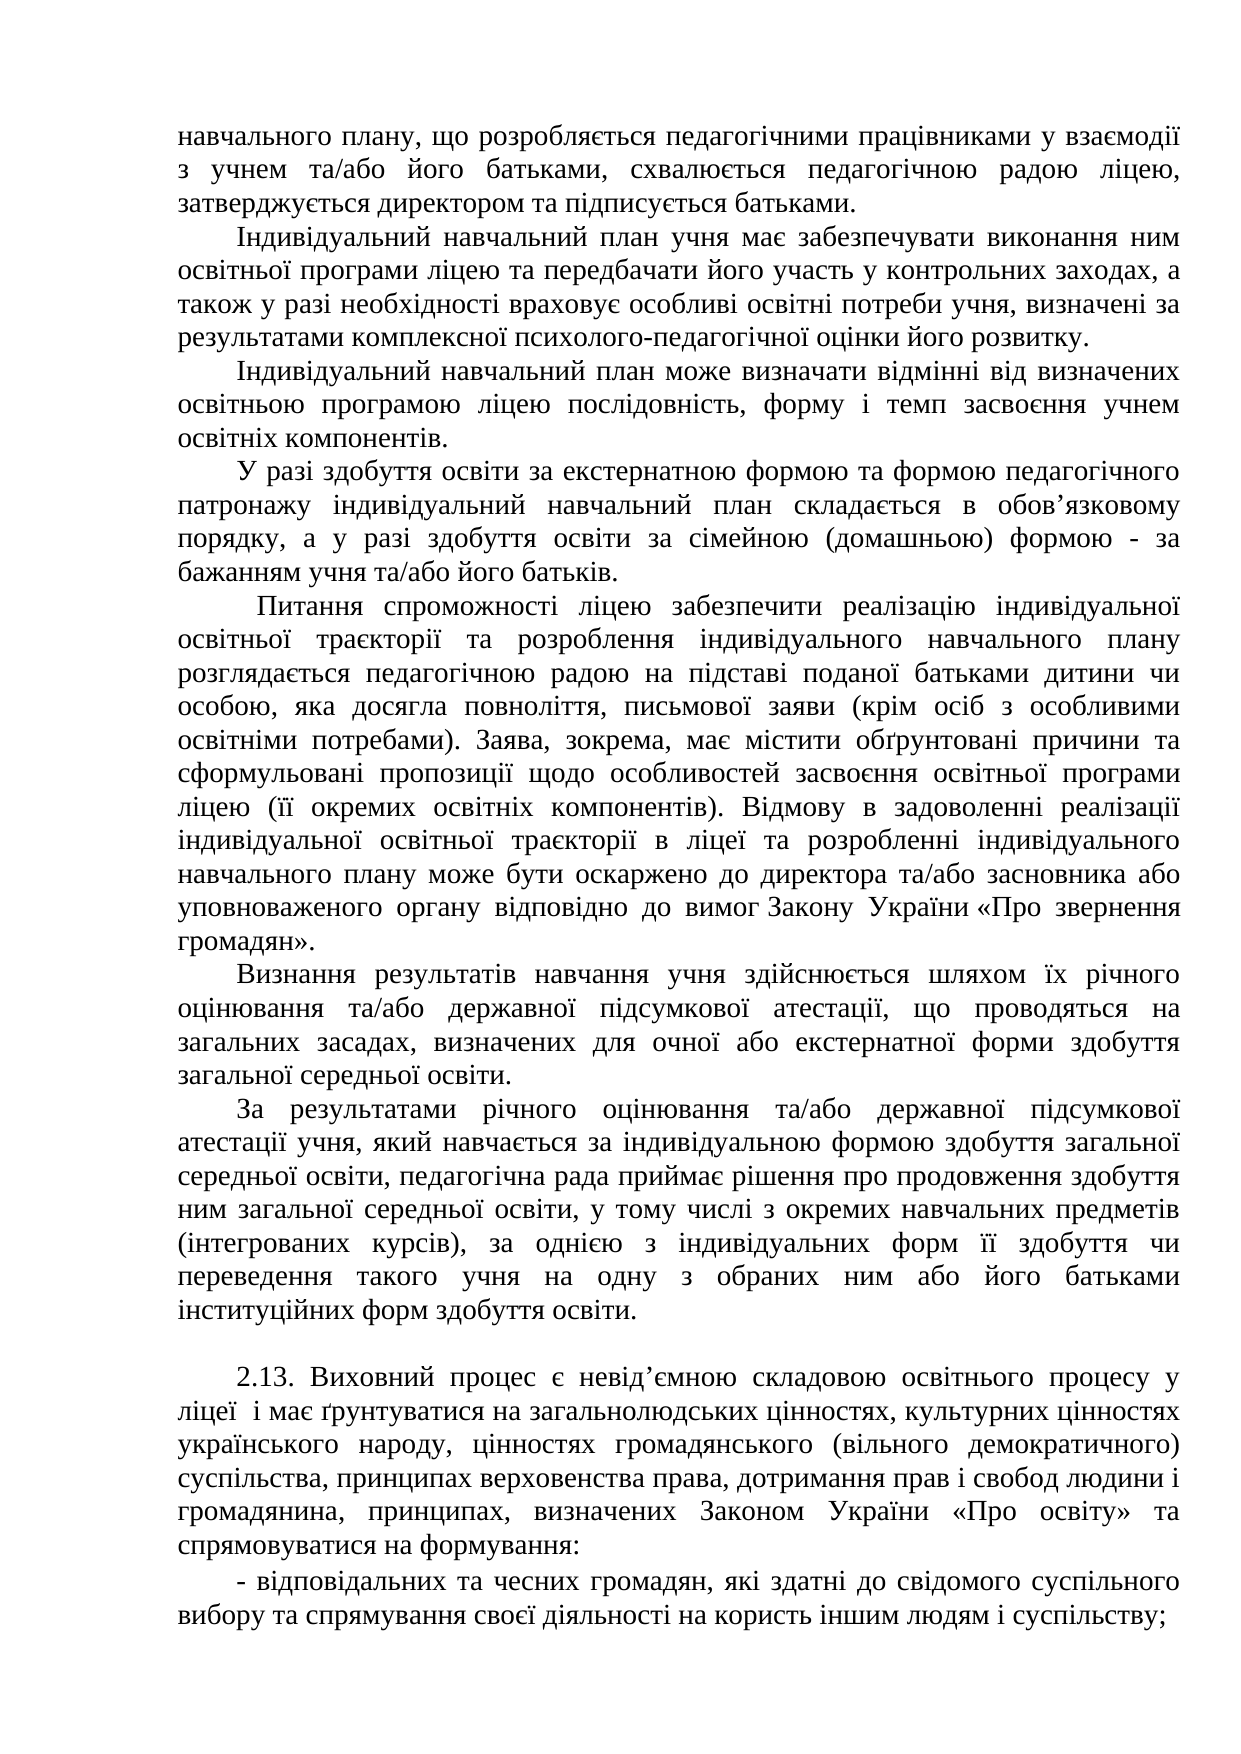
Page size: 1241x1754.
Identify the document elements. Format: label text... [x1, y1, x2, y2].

text 2.13. Виховний процес є невід’ємною складовою освітнього процесу у ліцеї і має ґрунтуватися на загальнолюдських цінностях, культурних цінностях українського народу, цінностях громадянського (вільного демократичного) суспільства, принципах верховенства права, дотримання прав і свобод людини і громадянина, принципах, визначених Законом України «Про освіту» та спрямовуватися на формування: [177, 1359, 1181, 1560]
text Індивідуальний навчальний план може визначати відмінні від визначених освітньою програмою ліцею послідовність, форму і темп засвоєння учнем освітніх компонентів. [177, 353, 1181, 453]
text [177, 118, 1181, 219]
text - відповідальних та чесних громадян, які здатні до свідомого суспільного вибору та спрямування своєї діяльності на користь іншим людям і суспільству; [177, 1563, 1181, 1631]
text Питання спроможності ліцею забезпечити реалізацію індивідуальної освітньої траєкторії та розроблення індивідуального навчального плану розглядається педагогічною радою на підставі поданої батьками дитини чи особою, яка досягла повноліття, письмової заяви (крім осіб з особливими освітніми потребами). Заява, зокрема, має містити обґрунтовані причини та сформульовані пропозиції щодо особливостей засвоєння освітньої програми ліцею (її окремих освітніх компонентів). Відмову в задоволенні реалізації індивідуальної освітньої траєкторії в ліцеї та розробленні індивідуального навчального плану може бути оскаржено до директора та/або засновника або уповноваженого органу відповідно до вимог Закону України «Про звернення громадян». [177, 588, 1181, 957]
text У разі здобуття освіти за екстернатною формою та формою педагогічного патронажу індивідуальний навчальний план складається в обов’язковому порядку, а у разі здобуття освіти за сімейною (домашньою) формою - за бажанням учня та/або його батьків. [177, 453, 1181, 588]
text Індивідуальний навчальний план учня має забезпечувати виконання ним освітньої програми ліцею та передбачати його участь у контрольних заходах, а також у разі необхідності враховує особливі освітні потреби учня, визначені за результатами комплексної психолого-педагогічної оцінки його розвитку. [177, 219, 1181, 353]
text За результатами річного оцінювання та/або державної підсумкової атестації учня, який навчається за індивідуальною формою здобуття загальної середньої освіти, педагогічна рада приймає рішення про продовження здобуття ним загальної середньої освіти, у тому числі з окремих навчальних предметів (інтегрованих курсів), за однією з індивідуальних форм її здобуття чи переведення такого учня на одну з обраних ним або його батьками інституційних форм здобуття освіти. [177, 1091, 1181, 1326]
text Визнання результатів навчання учня здійснюється шляхом їх річного оцінювання та/або державної підсумкової атестації, що проводяться на загальних засадах, визначених для очної або екстернатної форми здобуття загальної середньої освіти. [177, 957, 1181, 1091]
